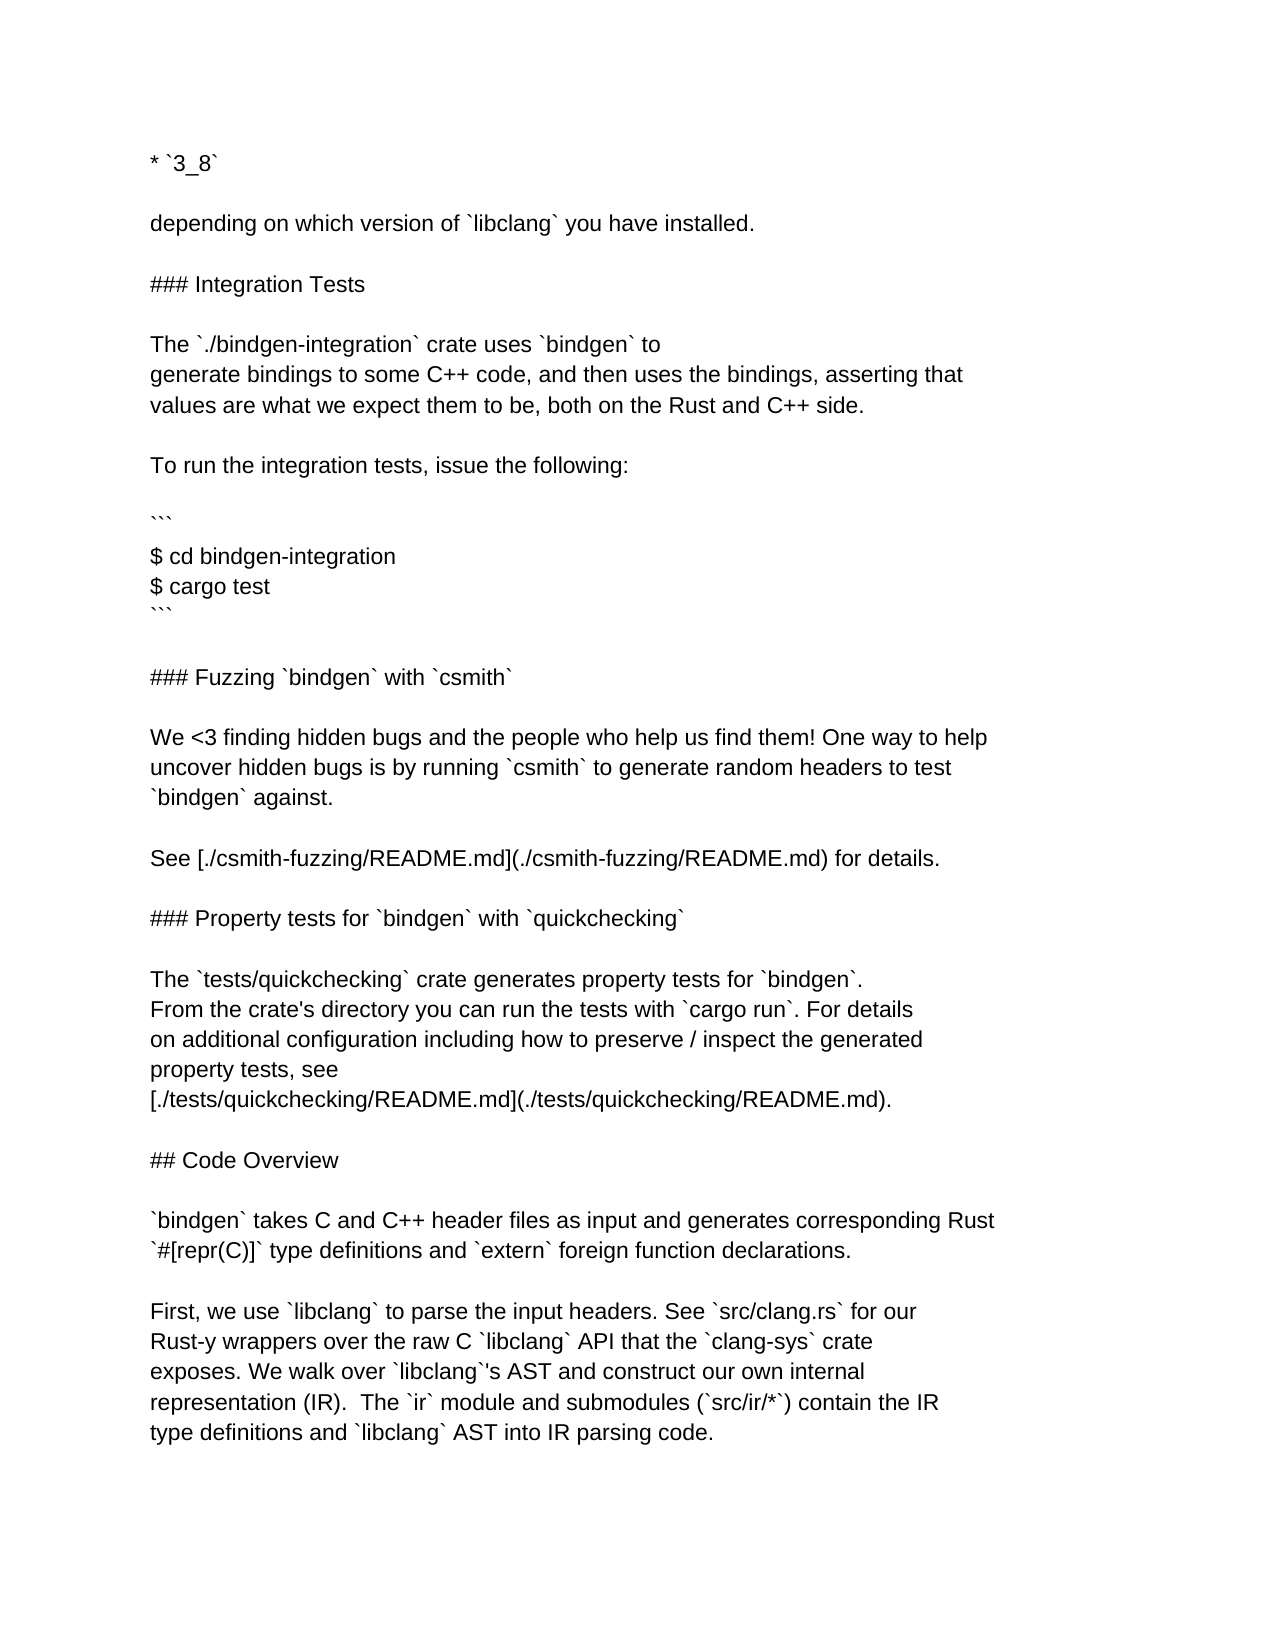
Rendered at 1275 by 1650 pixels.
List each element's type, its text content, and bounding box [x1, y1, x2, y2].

text See [./csmith-fuzzing/README.md](./csmith-fuzzing/README.md) for details. [150, 845, 1125, 871]
text We <3 finding hidden bugs and the people who help us find them! One way to help [150, 724, 1125, 750]
text * `3_8` [150, 150, 1125, 176]
text To run the integration tests, issue the following: [150, 452, 1125, 478]
text values are what we expect them to be, both on the Rust and C++ side. [150, 392, 1125, 418]
text ## Code Overview [150, 1147, 1125, 1173]
text First, we use `libclang` to parse the input headers. See `src/clang.rs` for our [150, 1298, 1125, 1324]
text Rust-y wrappers over the raw C `libclang` API that the `clang-sys` crate [150, 1328, 1125, 1354]
text $ cargo test [150, 573, 1125, 599]
text ### Property tests for `bindgen` with `quickchecking` [150, 905, 1125, 932]
text $ cd bindgen-integration [150, 543, 1125, 569]
text ### Fuzzing `bindgen` with `csmith` [150, 663, 1125, 690]
text exposes. We walk over `libclang`'s AST and construct our own internal [150, 1358, 1125, 1385]
text generate bindings to some C++ code, and then uses the bindings, asserting that [150, 361, 1125, 388]
text ``` [150, 512, 1125, 539]
text The `tests/quickchecking` crate generates property tests for `bindgen`. [150, 966, 1125, 992]
text type definitions and `libclang` AST into IR parsing code. [150, 1419, 1125, 1445]
text property tests, see [150, 1056, 1125, 1083]
text [./tests/quickchecking/README.md](./tests/quickchecking/README.md). [150, 1086, 1125, 1113]
text From the crate's directory you can run the tests with `cargo run`. For details [150, 996, 1125, 1022]
text `bindgen` against. [150, 784, 1125, 811]
text uncover hidden bugs is by running `csmith` to generate random headers to test [150, 754, 1125, 781]
text representation (IR). The `ir` module and submodules (`src/ir/*`) contain the IR [150, 1388, 1125, 1415]
text `bindgen` takes C and C++ header files as input and generates corresponding Rust [150, 1207, 1125, 1234]
text on additional configuration including how to preserve / inspect the generated [150, 1026, 1125, 1052]
text depending on which version of `libclang` you have installed. [150, 210, 1125, 237]
text `#[repr(C)]` type definitions and `extern` foreign function declarations. [150, 1237, 1125, 1264]
text The `./bindgen-integration` crate uses `bindgen` to [150, 331, 1125, 358]
text ### Integration Tests [150, 271, 1125, 297]
text ``` [150, 603, 1125, 629]
